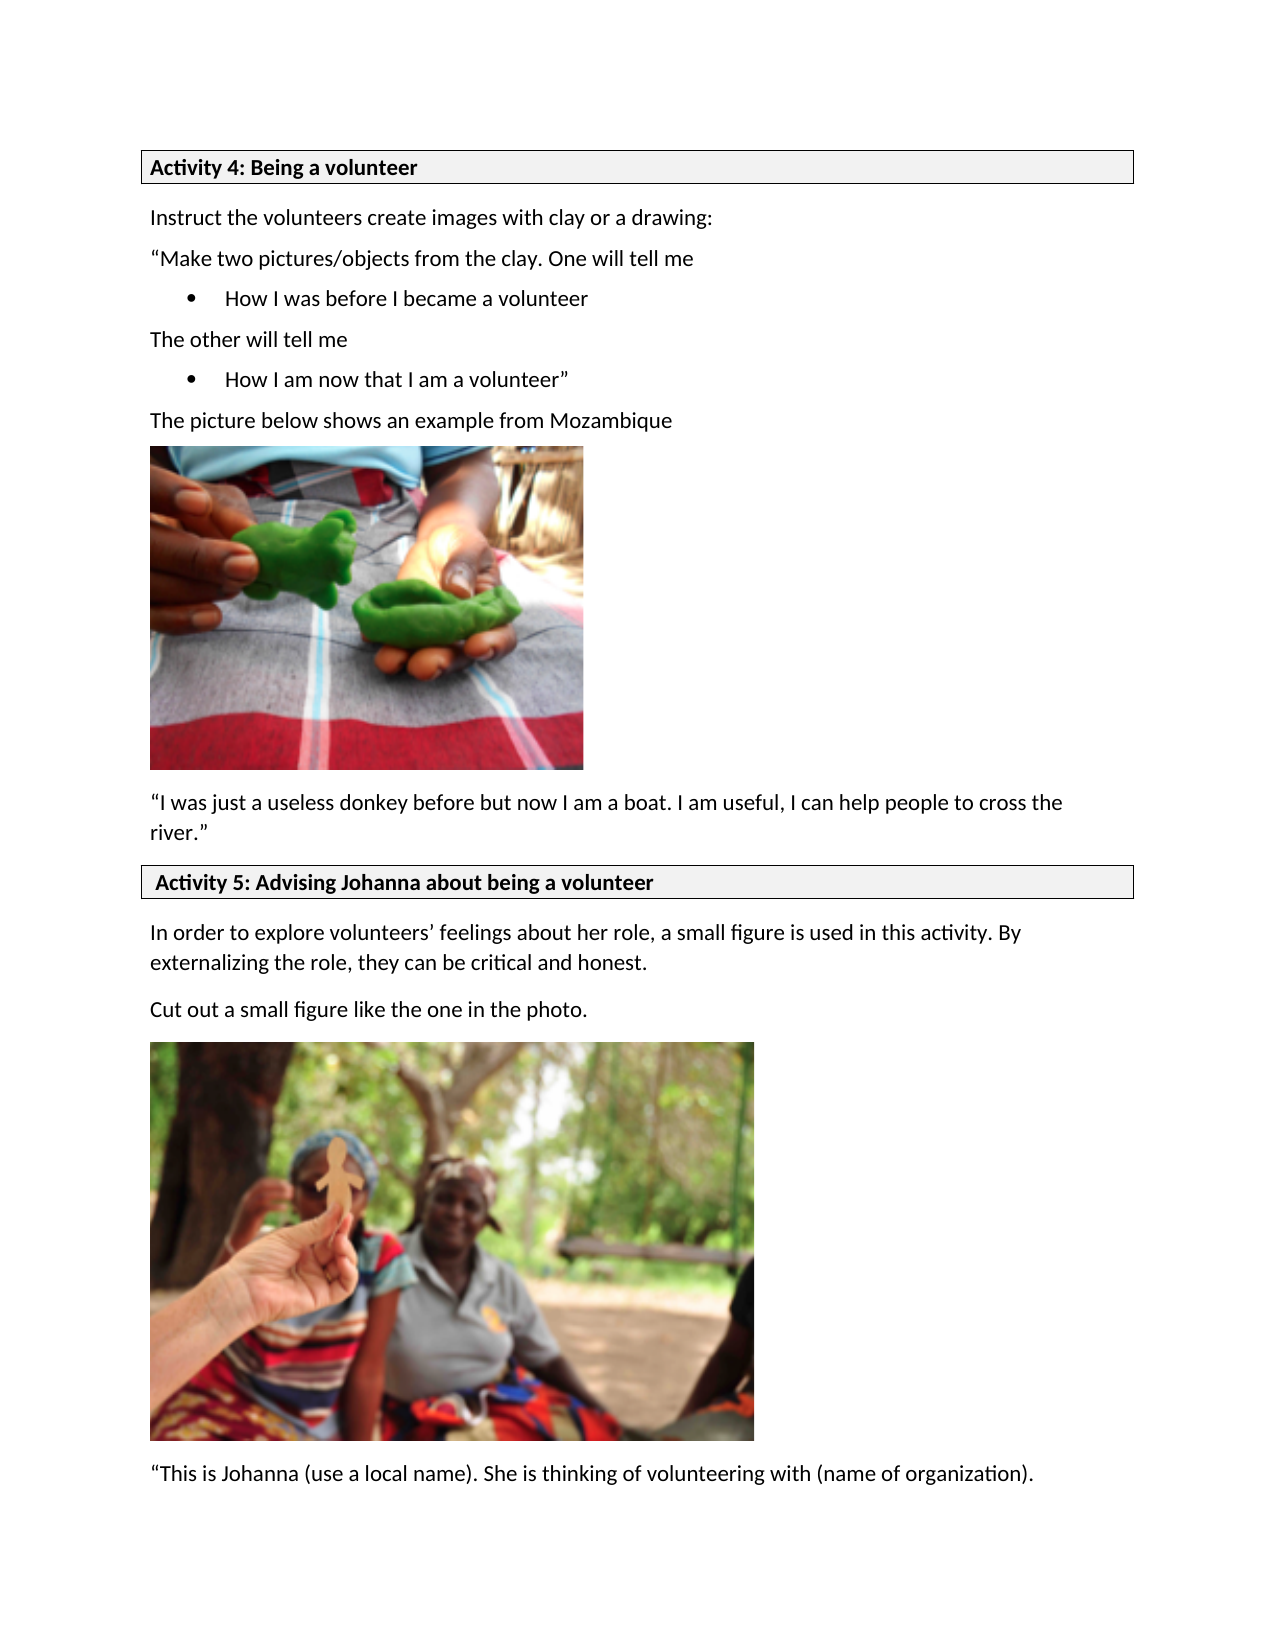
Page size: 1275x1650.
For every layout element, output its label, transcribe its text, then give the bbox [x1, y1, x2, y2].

list How I was before I became a volunteer [187, 284, 1125, 312]
text “I was just a useless donkey before but now I am a boat. I am useful, I can help people to cross the river.” [150, 788, 1125, 846]
text The other will tell me [150, 325, 1125, 353]
text “This is Johanna (use a local name). She is thinking of volunteering with (name of organization). [150, 1459, 1125, 1487]
picture [150, 446, 584, 770]
text In order to explore volunteers’ feelings about her role, a small figure is used in this activity. By externalizing the role, they can be critical and honest. [150, 918, 1125, 976]
picture [150, 1042, 755, 1441]
text Cut out a small figure like the one in the photo. [150, 995, 1125, 1023]
text Activity 5: Advising Johanna about being a volunteer [142, 866, 1133, 898]
text “Make two pictures/objects from the clay. One will tell me [150, 244, 1125, 272]
list How I am now I am a volunteer” [187, 365, 1125, 393]
text Activity 4: Being a volunteer [142, 151, 1133, 183]
text Instruct the volunteers create images with clay or a drawing: [150, 203, 1125, 231]
text The picture below shows an example from Mozambique [150, 406, 1125, 434]
